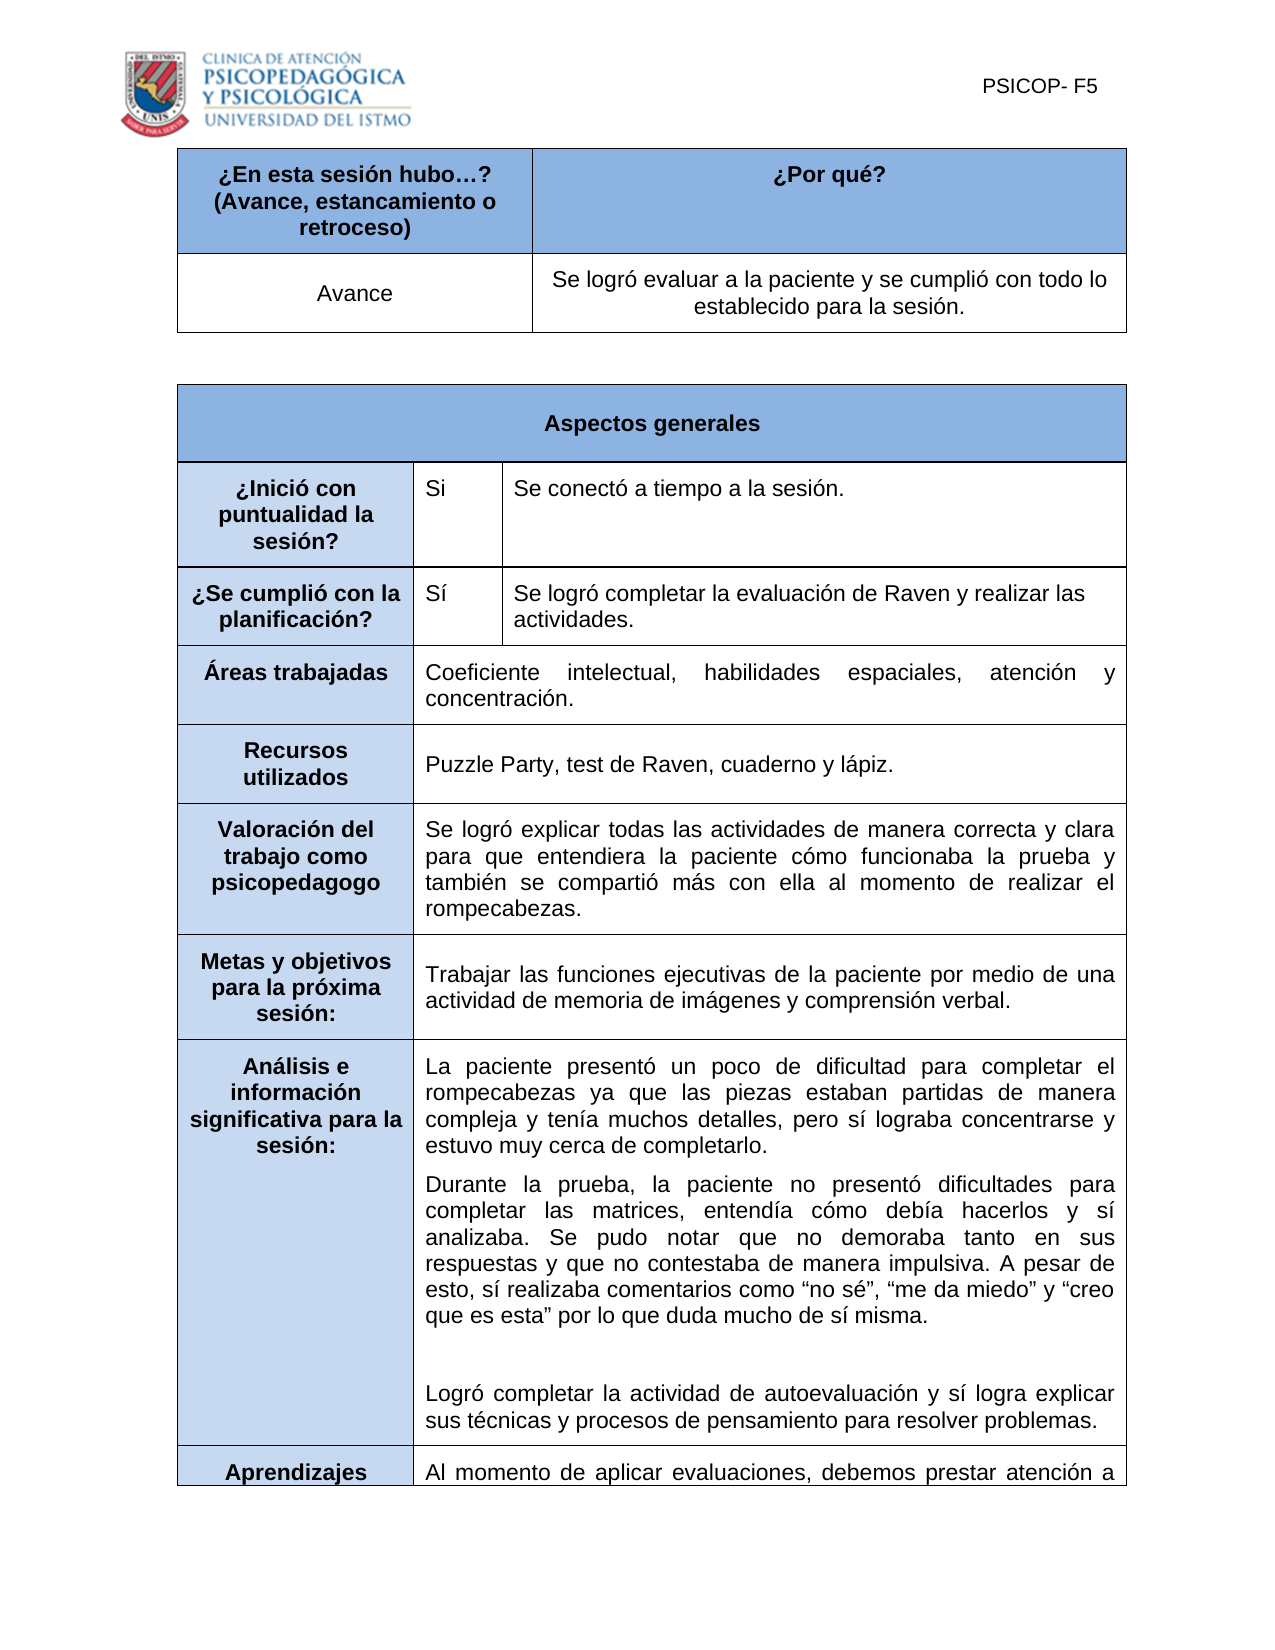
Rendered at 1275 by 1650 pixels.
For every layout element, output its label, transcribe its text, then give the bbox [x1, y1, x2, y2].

table_cell Trabajar las funciones ejecutivas de la paciente por medio de una actividad de memoria de imágenes y comprensión verbal. [414, 935, 1126, 1039]
table_cell Se logró evaluar a la paciente y se cumplió con todo lo establecido para la sesión. [533, 254, 1126, 332]
table_cell ¿Se cumplió con la planificación? [178, 568, 413, 645]
table_cell Recursos utilizados [178, 725, 413, 803]
table_cell Sí [414, 568, 502, 645]
table_cell Puzzle Party, test de Raven, cuaderno y lápiz. [414, 725, 1126, 803]
table_header ¿En esta sesión hubo…? (Avance, estancamiento o retroceso) [178, 149, 532, 253]
table_cell Se logró completar la evaluación de Raven y realizar las actividades. [503, 568, 1126, 645]
table_header ¿Por qué? [533, 149, 1126, 253]
table_header Aspectos generales [178, 385, 1126, 461]
table_cell ¿Inició con puntualidad la sesión? [178, 463, 413, 566]
table_cell Metas y objetivos para la próxima sesión: [178, 935, 413, 1039]
table_cell Áreas trabajadas [178, 646, 413, 724]
table_cell Si [414, 463, 502, 566]
table_cell Coeficiente intelectual, habilidades espaciales, atención y concentración. [414, 646, 1126, 724]
table_cell Se logró explicar todas las actividades de manera correcta y clara para que entendiera la paciente cómo funcionaba la prueba y también se compartió más con ella al momento de realizar el rompecabezas. [414, 804, 1126, 934]
table_cell Se conectó a tiempo a la sesión. [503, 463, 1126, 566]
table_cell Aprendizajes importantes aprendidos: [178, 1446, 413, 1485]
table_cell Valoración del trabajo como psicopedagogo [178, 804, 413, 934]
picture [65, 20, 437, 148]
table_cell La paciente presentó un poco de dificultad para completar el rompecabezas ya que las piezas estaban partidas de manera compleja y tenía muchos detalles, pero sí lograba concentrarse y estuvo muy cerca de completarlo. Durante la prueba, la paciente no presentó dificultades para completar las matrices, entendía cómo debía hacerlos y sí analizaba. Se pudo notar que no demoraba tanto en sus respuestas y que no contestaba de manera impulsiva. A pesar de esto, sí realizaba comentarios como “no sé”, “me da miedo” y “creo que es esta” por lo que duda mucho de sí misma. Logró completar la actividad de autoevaluación y sí logra explicar sus técnicas y procesos de pensamiento para resolver problemas. [414, 1040, 1126, 1445]
table_cell Avance [178, 254, 532, 332]
table_cell Análisis e información significativa para la sesión: [178, 1040, 413, 1445]
